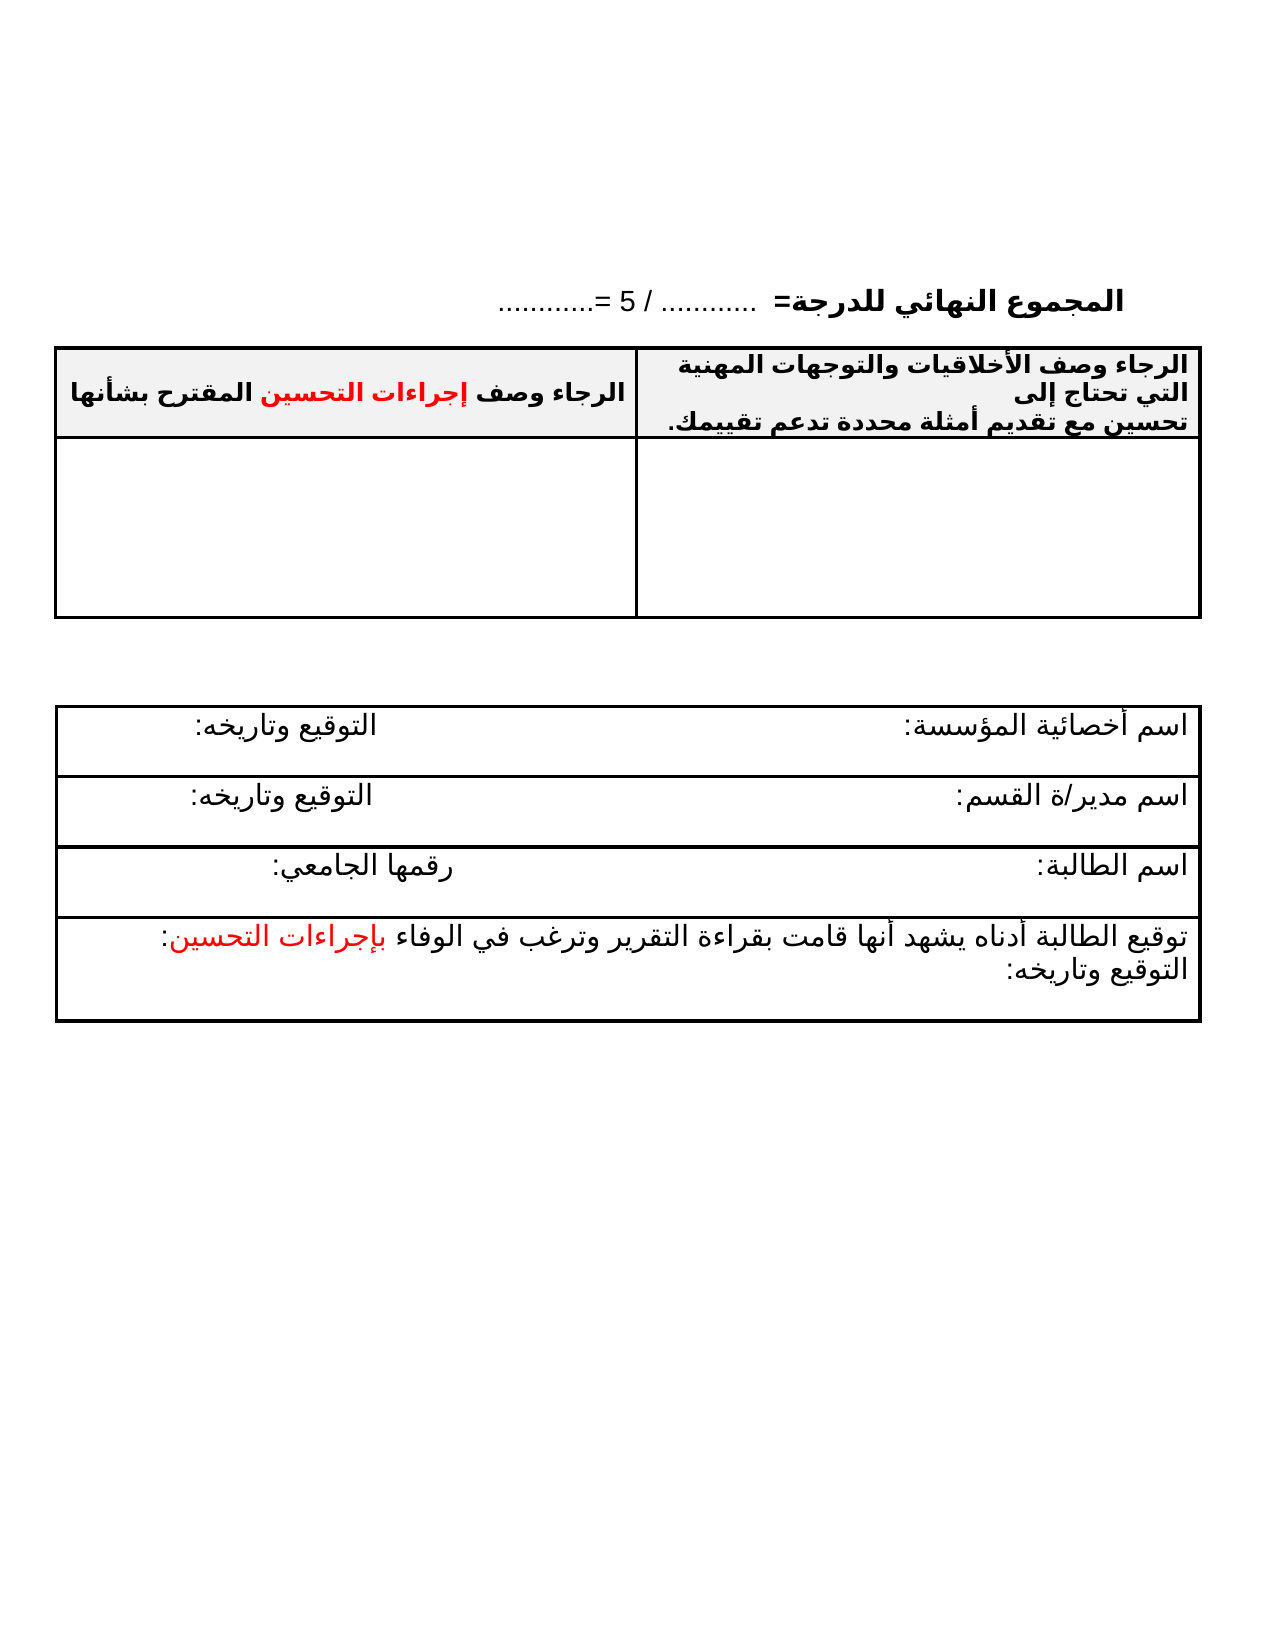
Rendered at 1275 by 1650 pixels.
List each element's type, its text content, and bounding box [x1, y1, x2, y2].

table_cell [57, 439, 635, 616]
table_cell [638, 439, 1198, 616]
table_header الرجاء وصف إجراءات التحسين المقترح بشأنها [57, 350, 635, 436]
table_cell توقيع الطالبة أدناه يشهد أنها قامت بقراءة التقرير وترغب في الوفاء بإجراءات التحسين: التوقيع وتاريخه: [58, 919, 1198, 1019]
table_cell اسم مدير/ة القسم: التوقيع وتاريخه: [58, 778, 1198, 845]
text المجموع النهائي للدرجة= ............ / 5 =............ [120, 284, 1125, 318]
table_header الرجاء وصف الأخلاقيات والتوجهات المهنية التي تحتاج إلى تحسين مع تقديم أمثلة محددة تدعم تقييمك. [638, 350, 1198, 436]
table_header اسم أخصائية المؤسسة: التوقيع وتاريخه: [58, 708, 1198, 775]
table_cell اسم الطالبة: رقمها الجامعي: [58, 849, 1198, 916]
